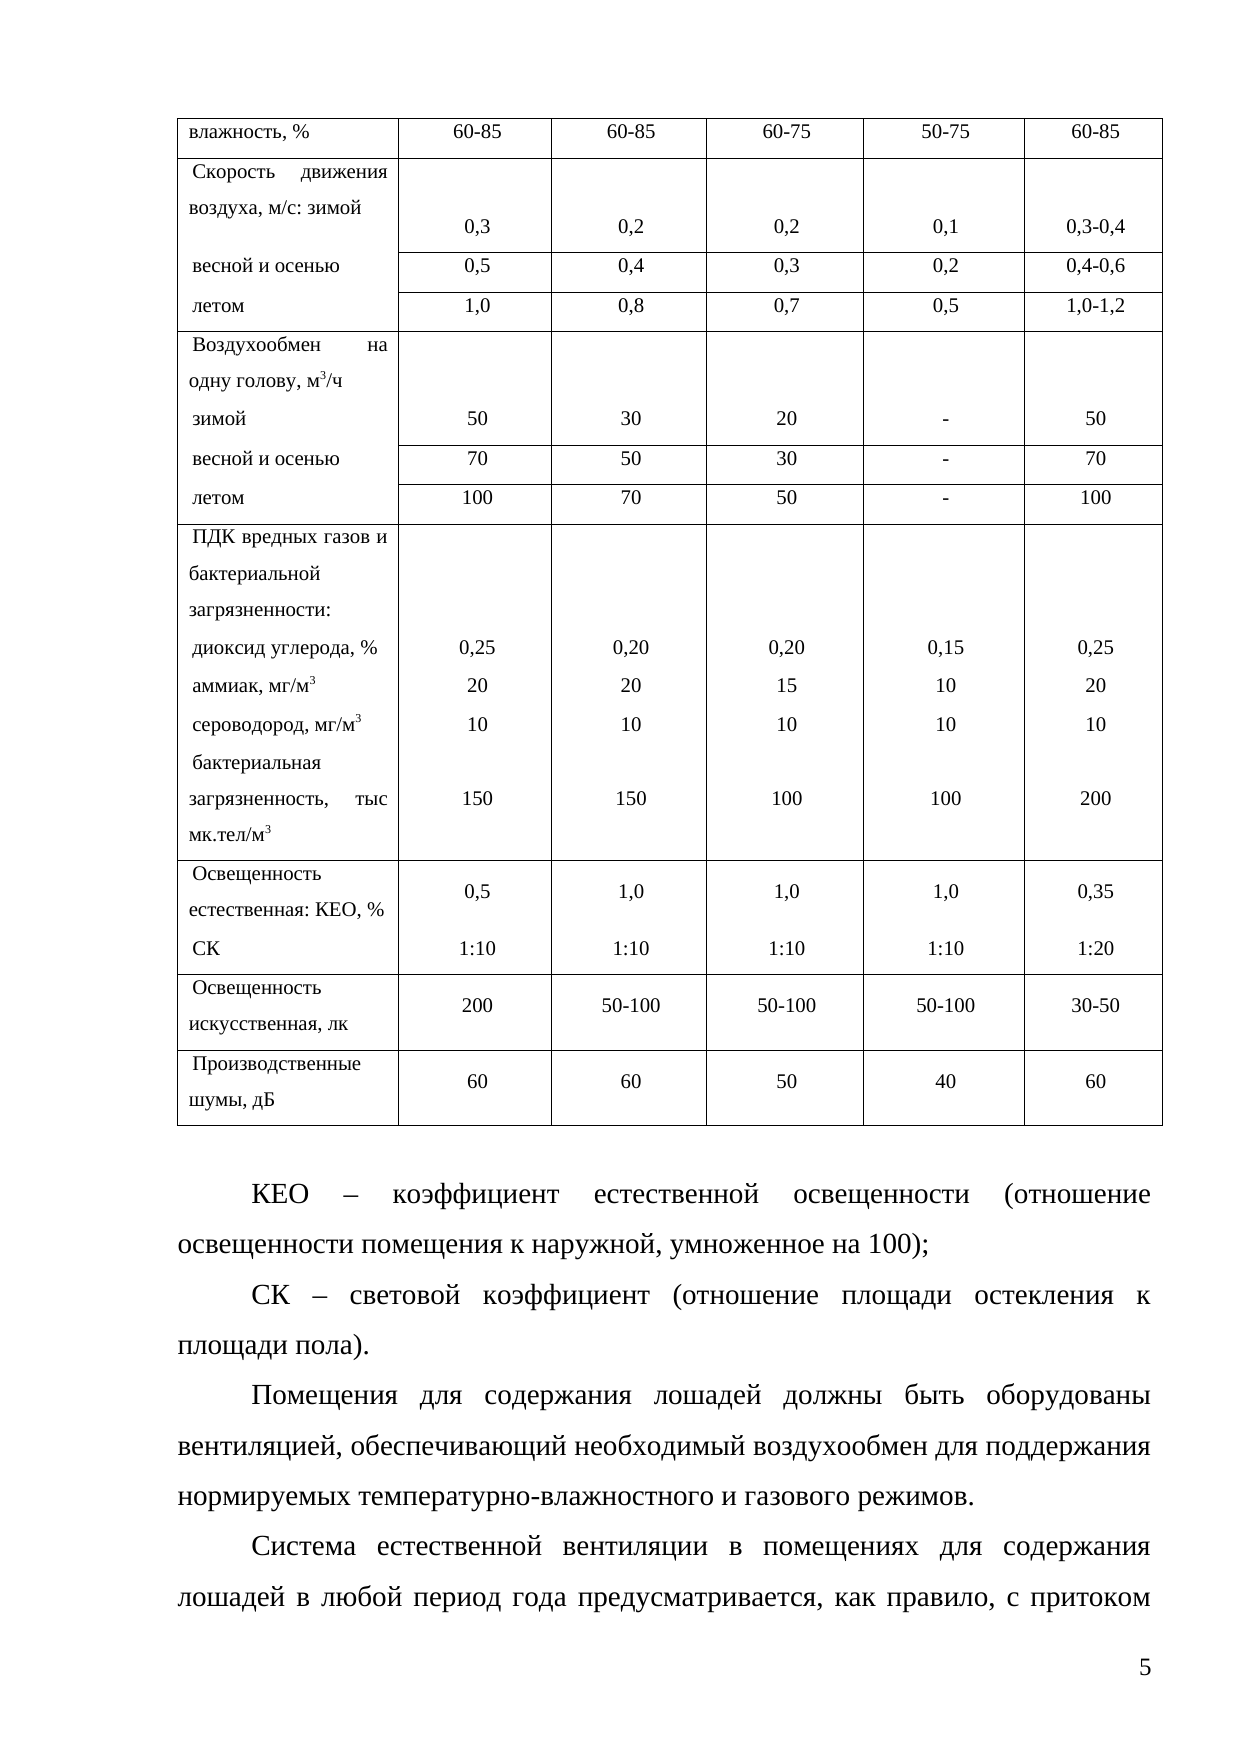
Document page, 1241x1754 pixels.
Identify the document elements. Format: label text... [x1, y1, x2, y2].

table_cell [707, 159, 863, 214]
table_cell Освещенность естественная: КЕО, % [178, 861, 398, 936]
table_cell 60 [399, 1051, 551, 1125]
table_cell 100 [707, 750, 863, 860]
table_cell [707, 332, 863, 406]
table_cell 20 [1025, 673, 1162, 712]
table_cell [864, 332, 1024, 406]
table_cell весной и осенью [178, 445, 398, 484]
table_cell 40 [864, 1051, 1024, 1125]
table_cell 10 [552, 712, 706, 750]
table_cell 150 [399, 750, 551, 860]
table_cell 0,5 [399, 861, 551, 936]
table_cell [399, 332, 551, 406]
table_cell - [864, 485, 1024, 523]
table_cell 0,25 [399, 635, 551, 673]
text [177, 1528, 1152, 1612]
table_cell зимой [178, 406, 398, 445]
table_cell 0,25 [1025, 635, 1162, 673]
table_cell 0,2 [552, 214, 706, 252]
table_cell 10 [399, 712, 551, 750]
table_cell 50 [552, 446, 706, 484]
table_cell Скорость движения воздуха, м/с: зимой [178, 159, 398, 252]
table_cell 50-100 [864, 975, 1024, 1049]
table_cell аммиак, мг/м3 [178, 673, 398, 712]
table_cell 0,3-0,4 [1025, 214, 1162, 252]
table_cell 1:10 [707, 936, 863, 974]
table_cell 0,8 [552, 293, 706, 331]
table_cell 60-85 [1025, 119, 1162, 157]
table_cell [399, 525, 551, 635]
table_cell 1,0-1,2 [1025, 293, 1162, 331]
table_cell весной и осенью [178, 252, 398, 292]
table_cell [178, 119, 398, 157]
table_cell 0,20 [707, 635, 863, 673]
table_cell 50-100 [552, 975, 706, 1049]
table_cell бактериальная загрязненность, тыс мк.тел/м3 [178, 750, 398, 860]
table_cell 1,0 [864, 861, 1024, 936]
table_cell 1,0 [552, 861, 706, 936]
table_cell 30 [707, 446, 863, 484]
table_cell ПДК вредных газов и бактериальной загрязненности: [178, 525, 398, 635]
table_cell 20 [552, 673, 706, 712]
table_cell 0,7 [707, 293, 863, 331]
table_cell 10 [707, 712, 863, 750]
table_cell 0,2 [707, 214, 863, 252]
table_cell 0,20 [552, 635, 706, 673]
text СК – световой коэффициент (отношение площади остекления к площади пола). [177, 1277, 1152, 1361]
table_cell 10 [864, 673, 1024, 712]
table_cell 1,0 [707, 861, 863, 936]
table_cell 70 [1025, 446, 1162, 484]
table_cell 100 [1025, 485, 1162, 523]
table_cell 10 [1025, 712, 1162, 750]
table_cell 50 [707, 485, 863, 523]
table_cell 1,0 [399, 293, 551, 331]
table_cell Воздухообмен на одну голову, м3/ч [178, 332, 398, 406]
table_cell 100 [399, 485, 551, 523]
table_cell 50 [707, 1051, 863, 1125]
table_cell 60 [1025, 1051, 1162, 1125]
table_cell 0,15 [864, 635, 1024, 673]
table_cell 70 [399, 446, 551, 484]
table_cell 50 [1025, 406, 1162, 445]
table_cell Производственные шумы, дБ [178, 1051, 398, 1125]
table_cell 20 [707, 406, 863, 445]
table_cell 1:20 [1025, 936, 1162, 974]
table_cell 30-50 [1025, 975, 1162, 1049]
table_cell летом [178, 292, 398, 331]
table_cell 50-75 [864, 119, 1024, 157]
table_cell - [864, 406, 1024, 445]
table_cell [1025, 525, 1162, 635]
table_cell 0,5 [399, 253, 551, 292]
table_cell 60-75 [707, 119, 863, 157]
table_cell - [864, 446, 1024, 484]
table_cell 1:10 [864, 936, 1024, 974]
table_cell 30 [552, 406, 706, 445]
table_cell 100 [864, 750, 1024, 860]
text Помещения для содержания лошадей должны быть оборудованы вентиляцией, обеспечивающий необходимый воздухообмен для поддержания нормируемых температурно-влажностного и газового режимов. [177, 1377, 1152, 1512]
table_cell 0,4 [552, 253, 706, 292]
table_cell 50-100 [707, 975, 863, 1049]
table_cell 60-85 [399, 119, 551, 157]
table_cell 0,4-0,6 [1025, 253, 1162, 292]
table_cell Освещенность искусственная, лк [178, 975, 398, 1049]
table_cell [552, 159, 706, 214]
table_cell 50 [399, 406, 551, 445]
table_cell 1:10 [552, 936, 706, 974]
table_cell 20 [399, 673, 551, 712]
table_cell 200 [1025, 750, 1162, 860]
table_cell 15 [707, 673, 863, 712]
table_cell 0,35 [1025, 861, 1162, 936]
table_cell 60-85 [552, 119, 706, 157]
table_cell летом [178, 484, 398, 523]
table_cell сероводород, мг/м3 [178, 712, 398, 750]
table_cell 0,1 [864, 214, 1024, 252]
table_cell [552, 332, 706, 406]
table_cell 70 [552, 485, 706, 523]
table_cell 0,3 [707, 253, 863, 292]
table_cell [399, 159, 551, 214]
table_cell [707, 525, 863, 635]
table_cell 150 [552, 750, 706, 860]
table_cell 0,5 [864, 293, 1024, 331]
table_cell СК [178, 936, 398, 974]
table_cell [552, 525, 706, 635]
table_cell [864, 159, 1024, 214]
table_cell [1025, 159, 1162, 214]
table_cell 0,3 [399, 214, 551, 252]
text КЕО – коэффициент естественной освещенности (отношение освещенности помещения к наружной, умноженное на 100); [177, 1176, 1152, 1260]
table_cell 1:10 [399, 936, 551, 974]
table_cell [864, 525, 1024, 635]
table_cell 60 [552, 1051, 706, 1125]
table_cell диоксид углерода, % [178, 635, 398, 673]
table_cell 10 [864, 712, 1024, 750]
table_cell 0,2 [864, 253, 1024, 292]
table_cell [1025, 332, 1162, 406]
table_cell 200 [399, 975, 551, 1049]
